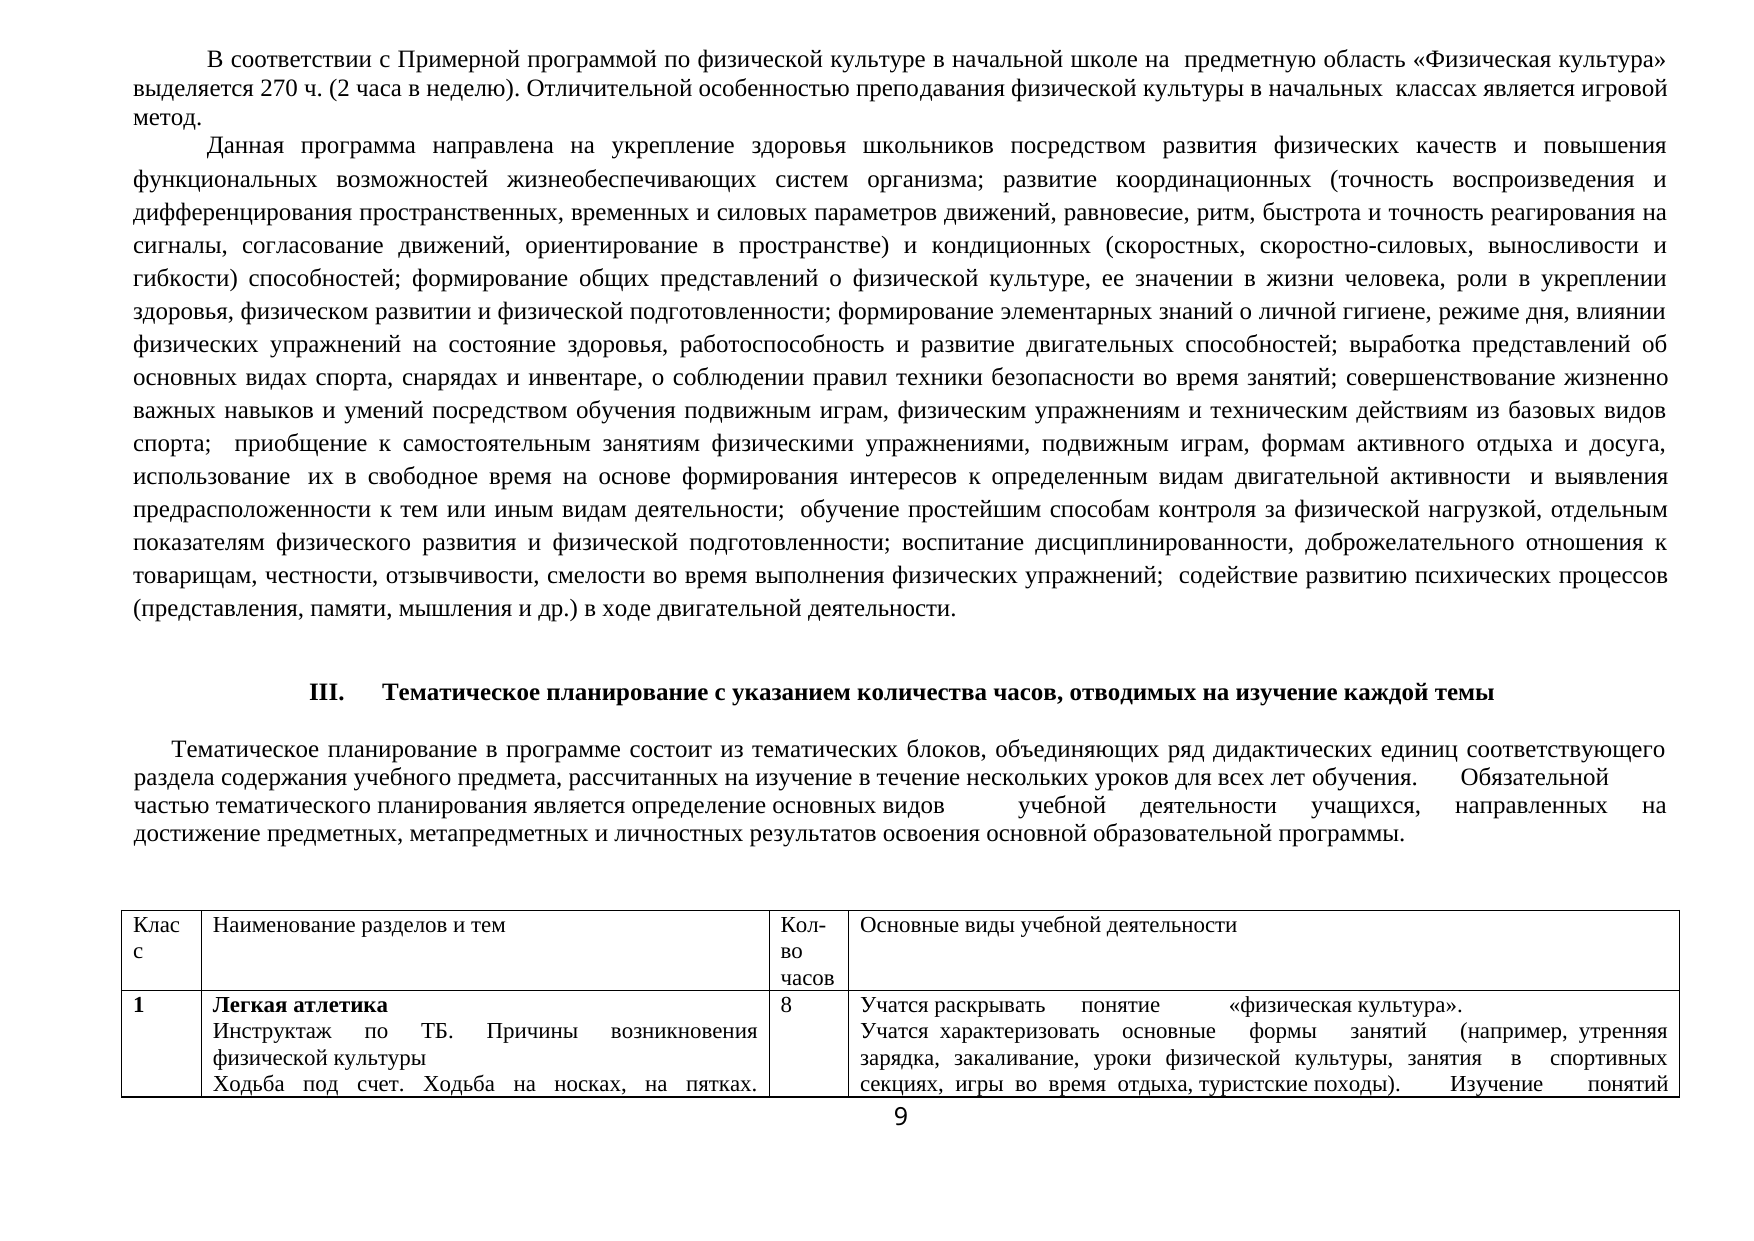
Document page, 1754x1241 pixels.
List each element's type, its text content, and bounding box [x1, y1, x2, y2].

table_header Основные виды учебной деятельности [849, 911, 1679, 990]
table_cell 1 [122, 991, 201, 1096]
table_header Кол-во часов [770, 911, 848, 990]
table_header Класс [122, 911, 201, 990]
table_cell 8 [770, 991, 848, 1096]
text В соответствии с Примерной программой по физической культуре в начальной школе на предметную область «Физическая культура» выделяется 270 ч. (2 часа в неделю). Отличительной особенностью преподавания физической культуры в начальных классах является игровой метод. [133, 44, 1668, 131]
table_header Наименование разделов и тем [202, 911, 769, 990]
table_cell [849, 991, 1679, 1096]
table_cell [202, 991, 769, 1096]
list Тематическое планирование с указанием количества часов, отводимых на изучение каждой темы [170, 677, 1668, 705]
text Данная программа направлена на укрепление здоровья школьников посредством развития физических качеств и повышения функциональных возможностей жизнеобеспечивающих систем организма; развитие координационных (точность воспроизведения и дифференцирования пространственных, временных и силовых параметров движений, равновесие, ритм, быстрота и точность реагирования на сигналы, согласование движений, ориентирование в пространстве) и кондиционных (скоростных, скоростно-силовых, выносливости и гибкости) способностей; формирование общих представлений о физической культуре, ее значении в жизни человека, роли в укреплении здоровья, физическом развитии и физической подготовленности; формирование элементарных знаний о личной гигиене, режиме дня, влиянии физических упражнений на состояние здоровья, работоспособность и развитие двигательных способностей; выработка представлений об основных видах спорта, снарядах и инвентаре, о соблюдении правил техники безопасности во время занятий; совершенствование жизненно важных навыков и умений посредством обучения подвижным играм, физическим упражнениям и техническим действиям из базовых видов спорта; приобщение к самостоятельным занятиям физическими упражнениями, подвижным играм, формам активного отдыха и досуга, использование их в свободное время на основе формирования интересов к определенным видам двигательной активности и выявления предрасположенности к тем или иным видам деятельности; обучение простейшим способам контроля за физической нагрузкой, отдельным показателям физического развития и физической подготовленности; воспитание дисциплинированности, доброжелательного отношения к товарищам, честности, отзывчивости, смелости во время выполнения физических упражнений; содействие развитию психических процессов (представления, памяти, мышления и др.) в ходе двигательной деятельности. [133, 131, 1668, 622]
text Тематическое планирование в программе состоит из тематических блоков, объединяющих ряд дидактических единиц соответствующего раздела содержания учебного предмета, рассчитанных на изучение в течение нескольких уроков для всех лет обучения. Обязательной частью тематического планирования является определение основных видов учебной деятельности учащихся, направленных на достижение предметных, метапредметных и личностных результатов освоения основной образовательной программы. [134, 735, 1666, 847]
